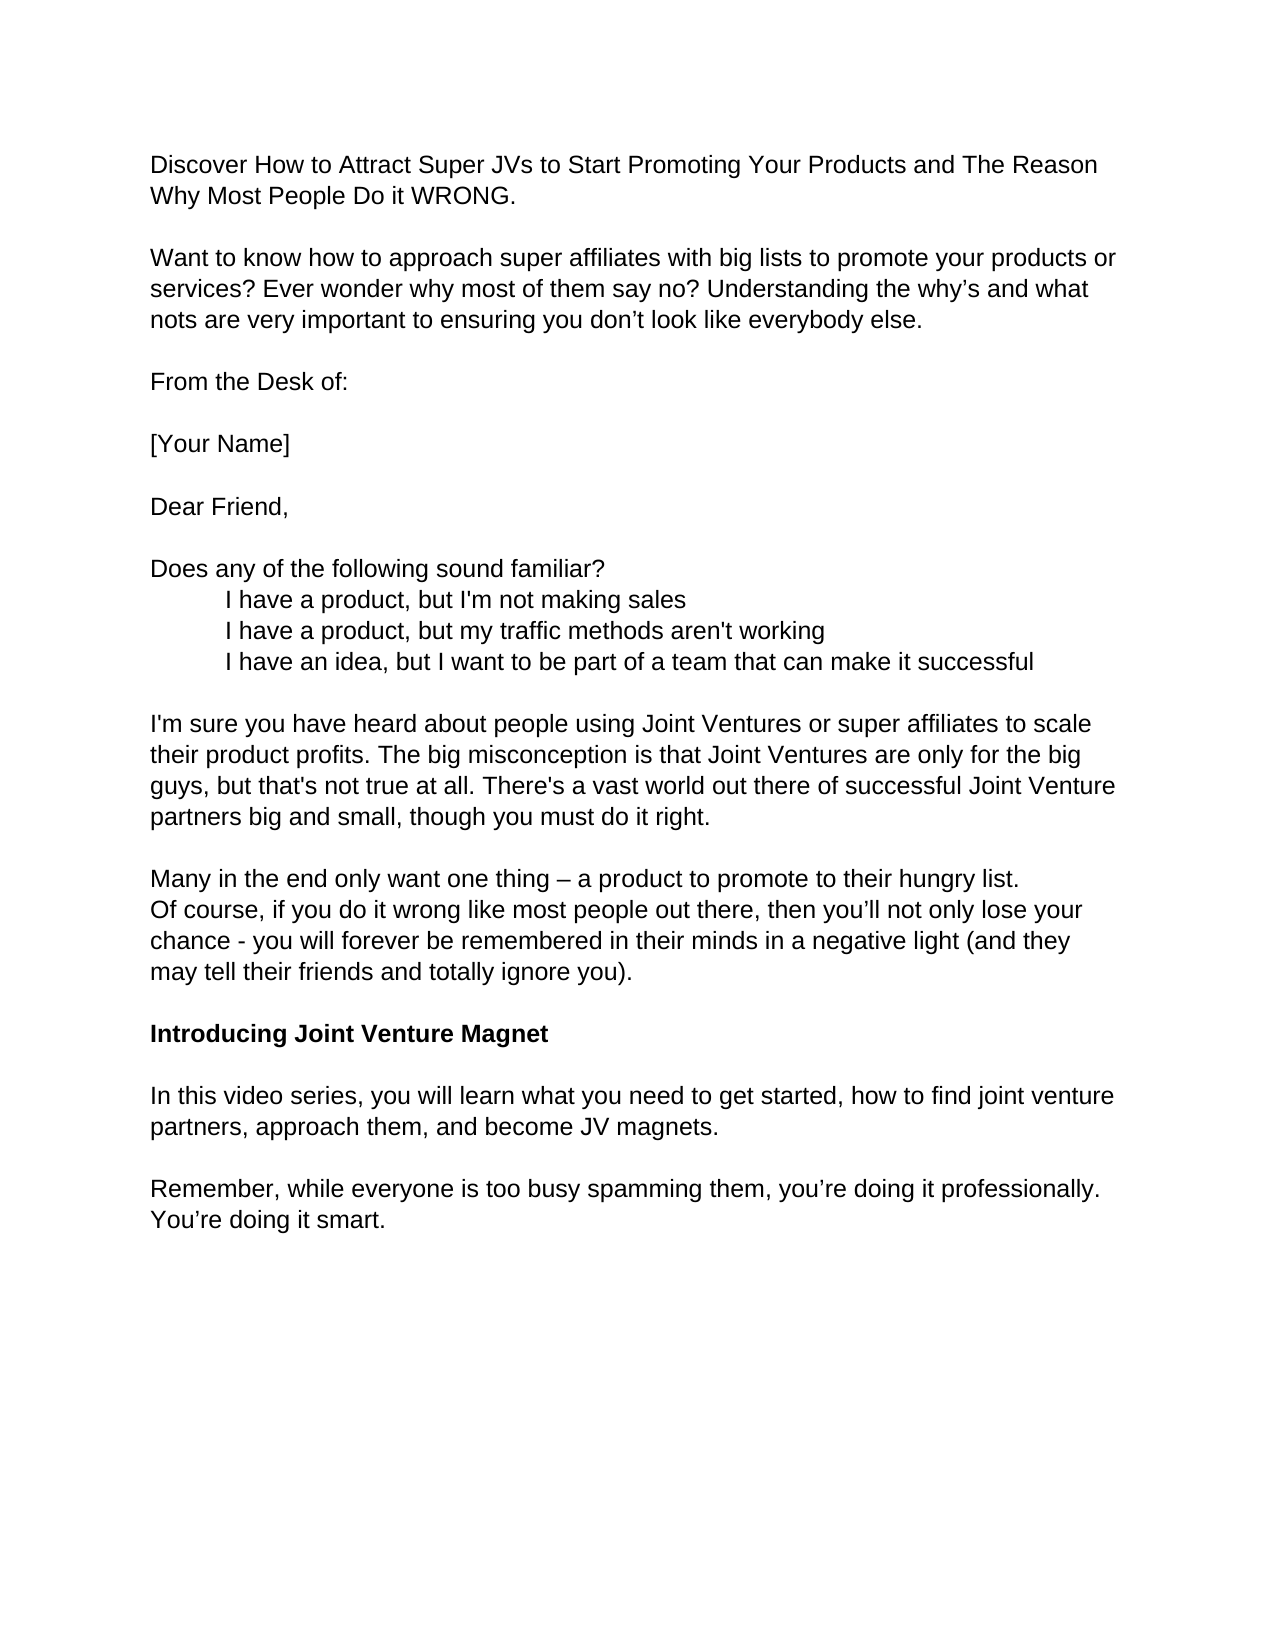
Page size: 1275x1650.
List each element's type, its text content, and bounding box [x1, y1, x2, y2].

text Dear Friend, [150, 491, 1125, 520]
text Introducing Joint Venture Magnet [150, 1019, 1125, 1048]
text From the Desk of: [150, 367, 1125, 396]
text Want to know how to approach super affiliates with big lists to promote your products or services? Ever wonder why most of them say no? Understanding the why’s and what nots are very important to ensuring you don’t look like everybody else. [150, 243, 1125, 334]
text Discover How to Attract Super JVs to Start Promoting Your Products and The Reason Why Most People Do it WRONG. [150, 150, 1125, 210]
text Does any of the following sound familiar? [150, 553, 1125, 582]
text Remember, while everyone is too busy spamming them, you’re doing it professionally. You’re doing it smart. [150, 1174, 1125, 1234]
list I have an idea, but I want to be part of a team that can make it successful [187, 647, 1125, 675]
text In this video series, you will learn what you need to get started, how to find joint venture partners, approach them, and become JV magnets. [150, 1081, 1125, 1141]
text I'm sure you have heard about people using Joint Ventures or super affiliates to scale their product profits. The big misconception is that Joint Ventures are only for the big guys, but that's not true at all. There's a vast world out there of successful Joint Venture partners big and small, though you must do it right. [150, 709, 1125, 831]
text [Your Name] [150, 429, 1125, 458]
text Many in the end only want one thing – a product to promote to their hungry list. [150, 864, 1125, 893]
text Of course, if you do it wrong like most people out there, then you’ll not only lose your chance - you will forever be remembered in their minds in a negative light (and they may tell their friends and totally ignore you). [150, 895, 1125, 986]
list I have a product, but I'm not making sales [187, 584, 1125, 613]
list I have a product, but my traffic methods aren't working [187, 616, 1125, 644]
